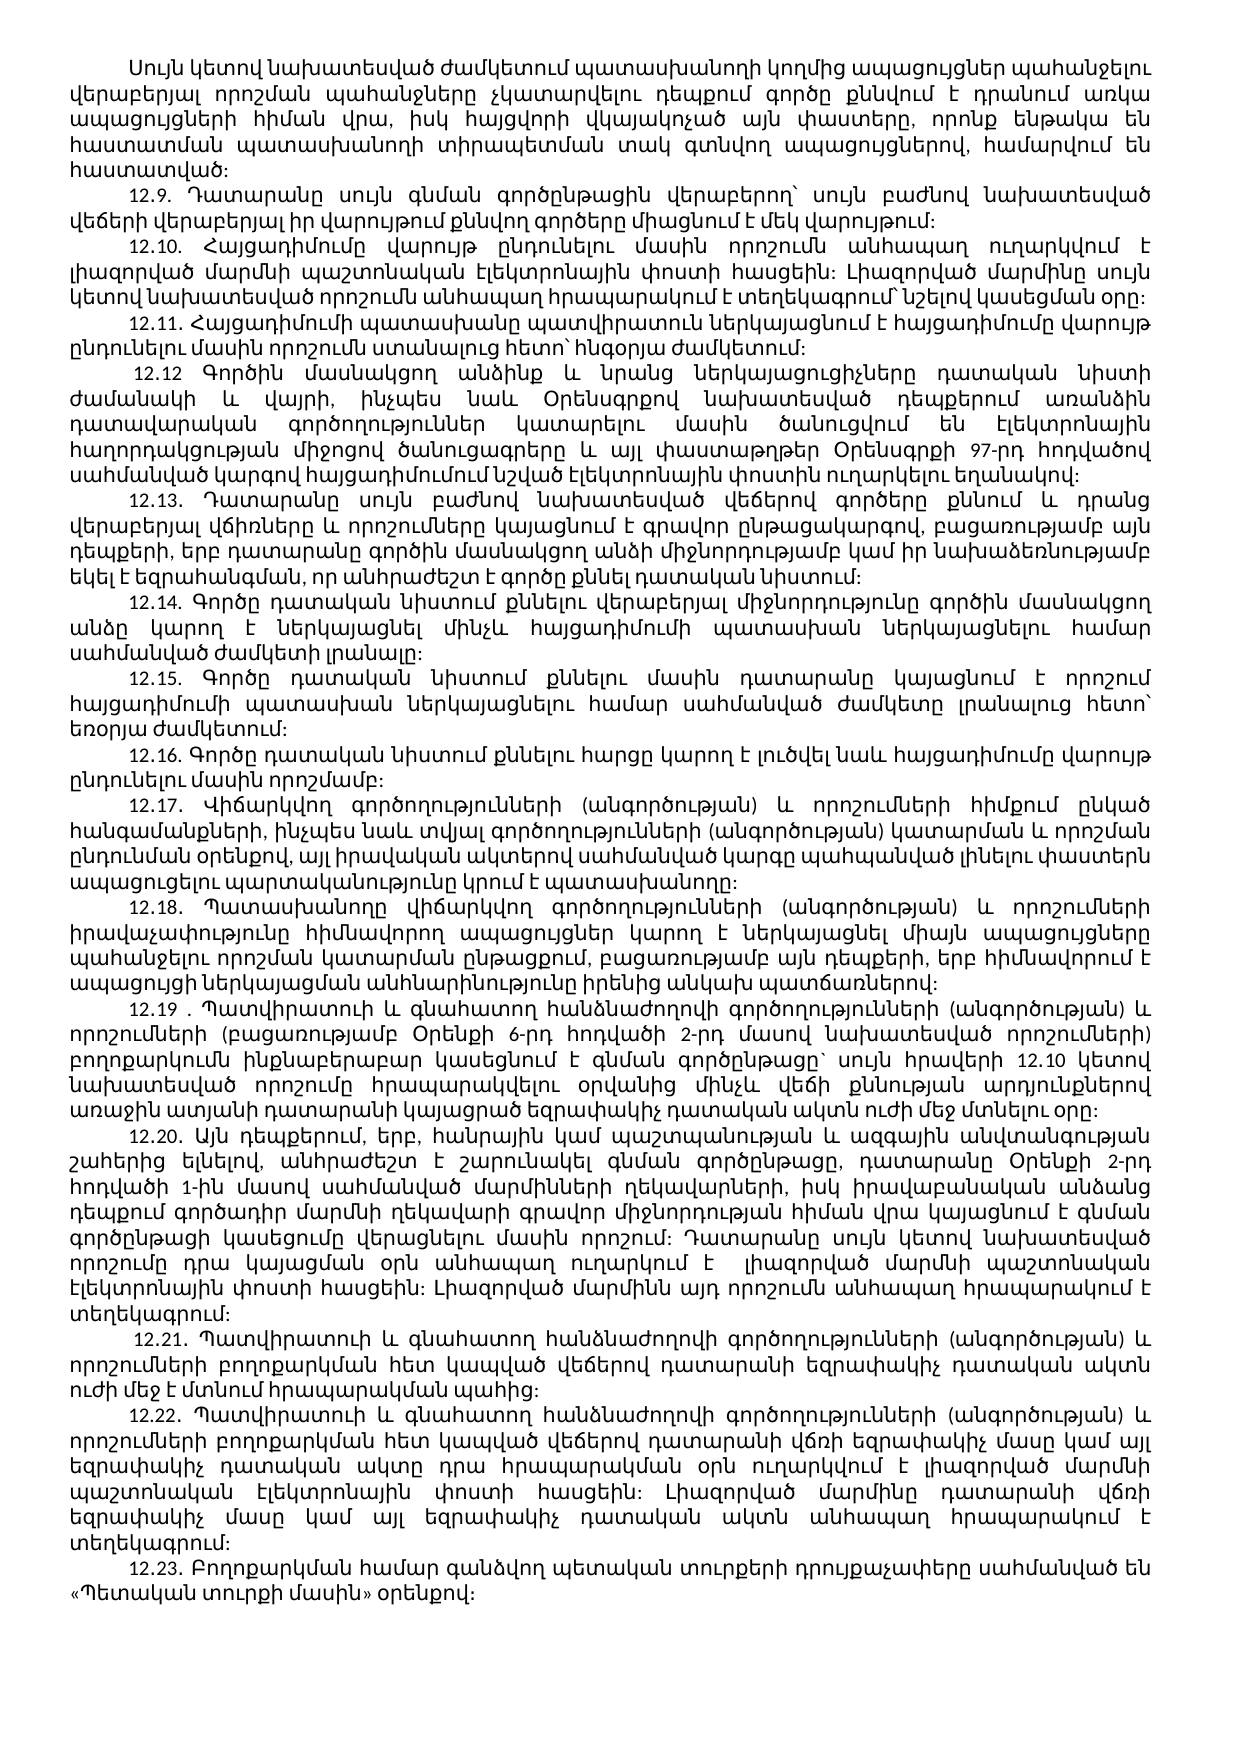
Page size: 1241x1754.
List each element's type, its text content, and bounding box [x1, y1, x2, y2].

text 12․17․ Վիճարկվող գործողությունների (անգործության) և որոշումների հիմքում ընկած հանգամանքների, ինչպես նաև տվյալ գործողությունների (անգործության) կատարման և որոշման ընդունման օրենքով, այլ իրավական ակտերով սահմանված կարգը պահպանված լինելու փաստերն ապացուցելու պարտականությունը կրում է պատասխանողը: [69, 793, 1152, 894]
text 12․12 Գործին մասնակցող անձինք և նրանց ներկայացուցիչները դատական նիստի ժամանակի և վայրի, ինչպես նաև Օրենսգրքով նախատեսված դեպքերում առանձին դատավարական գործողություններ կատարելու մասին ծանուցվում են էլեկտրոնային հաղորդակցության միջոցով ծանուցագրերը և այլ փաստաթղթեր Օրենսգրքի 97-րդ հոդվածով սահմանված կարգով հայցադիմումում նշված էլեկտրոնային փոստին ուղարկելու եղանակով: [69, 361, 1152, 488]
text 12․15. Գործը դատական նիստում քննելու մասին դատարանը կայացնում է որոշում հայցադիմումի պատասխան ներկայացնելու համար սահմանված ժամկետը լրանալուց հետո՝ եռօրյա ժամկետում: [69, 666, 1152, 742]
text 12․9. Դատարանը սույն գնման գործընթացին վերաբերող՝ սույն բաժնով նախատեսված վեճերի վերաբերյալ իր վարույթում քննվող գործերը միացնում է մեկ վարույթում: [69, 183, 1152, 233]
text Սույն կետով նախատեսված ժամկետում պատասխանողի կողմից ապացույցներ պահանջելու վերաբերյալ որոշման պահանջները չկատարվելու դեպքում գործը քննվում է դրանում առկա ապացույցների հիման վրա, իսկ հայցվորի վկայակոչած այն փաստերը, որոնք ենթակա են հաստատման պատասխանողի տիրապետման տակ գտնվող ապացույցներով, համարվում են հաստատված: [69, 56, 1152, 183]
text 12․19 . Պատվիրատուի և գնահատող հանձնաժողովի գործողությունների (անգործության) և որոշումների (բացառությամբ Օրենքի 6-րդ հոդվածի 2-րդ մասով նախատեսված որոշումների) բողոքարկումն ինքնաբերաբար կասեցնում է գնման գործընթացը` սույն հրավերի 12․10 կետով նախատեսված որոշումը հրապարակվելու օրվանից մինչև վեճի քննության արդյունքներով առաջին ատյանի դատարանի կայացրած եզրափակիչ դատական ակտն ուժի մեջ մտնելու օրը: [69, 996, 1152, 1123]
text 12․20․ Այն դեպքերում, երբ, հանրային կամ պաշտպանության և ազգային անվտանգության շահերից ելնելով, անհրաժեշտ է շարունակել գնման գործընթացը, դատարանը Օրենքի 2-րդ հոդվածի 1-ին մասով սահմանված մարմինների ղեկավարների, իսկ իրավաբանական անձանց դեպքում գործադիր մարմնի ղեկավարի գրավոր միջնորդության հիման վրա կայացնում է գնման գործընթացի կասեցումը վերացնելու մասին որոշում: Դատարանը սույն կետով նախատեսված որոշումը դրա կայացման օրն անհապաղ ուղարկում է լիազորված մարմնի պաշտոնական էլեկտրոնային փոստի հասցեին: Լիազորված մարմինն այդ որոշումն անհապաղ հրապարակում է տեղեկագրում: [69, 1123, 1152, 1326]
text 12․21․ Պատվիրատուի և գնահատող հանձնաժողովի գործողությունների (անգործության) և որոշումների բողոքարկման հետ կապված վեճերով դատարանի եզրափակիչ դատական ակտն ուժի մեջ է մտնում հրապարակման պահից: [69, 1326, 1152, 1403]
text 12․18․ Պատասխանողը վիճարկվող գործողությունների (անգործության) և որոշումների իրավաչափությունը հիմնավորող ապացույցներ կարող է ներկայացնել միայն ապացույցները պահանջելու որոշման կատարման ընթացքում, բացառությամբ այն դեպքերի, երբ հիմնավորում է ապացույցի ներկայացման անհնարինությունը իրենից անկախ պատճառներով: [69, 894, 1152, 996]
text 12․23․ Բողոքարկման համար գանձվող պետական տուրքերի դրույքաչափերը սահմանված են «Պետական տուրքի մասին» օրենքով։ [69, 1555, 1152, 1606]
text 12․16. Գործը դատական նիստում քննելու հարցը կարող է լուծվել նաև հայցադիմումը վարույթ ընդունելու մասին որոշմամբ: [69, 742, 1152, 793]
text 12․13․ Դատարանը սույն բաժնով նախատեսված վեճերով գործերը քննում և դրանց վերաբերյալ վճիռները և որոշումները կայացնում է գրավոր ընթացակարգով, բացառությամբ այն դեպքերի, երբ դատարանը գործին մասնակցող անձի միջնորդությամբ կամ իր նախաձեռնությամբ եկել է եզրահանգման, որ անհրաժեշտ է գործը քննել դատական նիստում: [69, 488, 1152, 589]
text 12.22․ Պատվիրատուի և գնահատող հանձնաժողովի գործողությունների (անգործության) և որոշումների բողոքարկման հետ կապված վեճերով դատարանի վճռի եզրափակիչ մասը կամ այլ եզրափակիչ դատական ակտը դրա հրապարակման օրն ուղարկվում է լիազորված մարմնի պաշտոնական էլեկտրոնային փոստի հասցեին: Լիազորված մարմինը դատարանի վճռի եզրափակիչ մասը կամ այլ եզրափակիչ դատական ակտն անհապաղ հրապարակում է տեղեկագրում: [69, 1403, 1152, 1555]
text 12․11․ Հայցադիմումի պատասխանը պատվիրատուն ներկայացնում է հայցադիմումը վարույթ ընդունելու մասին որոշումն ստանալուց հետո՝ հնգօրյա ժամկետում: [69, 310, 1152, 361]
text 12․10. Հայցադիմումը վարույթ ընդունելու մասին որոշումն անհապաղ ուղարկվում է լիազորված մարմնի պաշտոնական էլեկտրոնային փոստի հասցեին: Լիազորված մարմինը սույն կետով նախատեսված որոշումն անհապաղ հրապարակում է տեղեկագրում՝ նշելով կասեցման օրը: [69, 233, 1152, 310]
text 12․14. Գործը դատական նիստում քննելու վերաբերյալ միջնորդությունը գործին մասնակցող անձը կարող է ներկայացնել մինչև հայցադիմումի պատասխան ներկայացնելու համար սահմանված ժամկետի լրանալը: [69, 589, 1152, 666]
